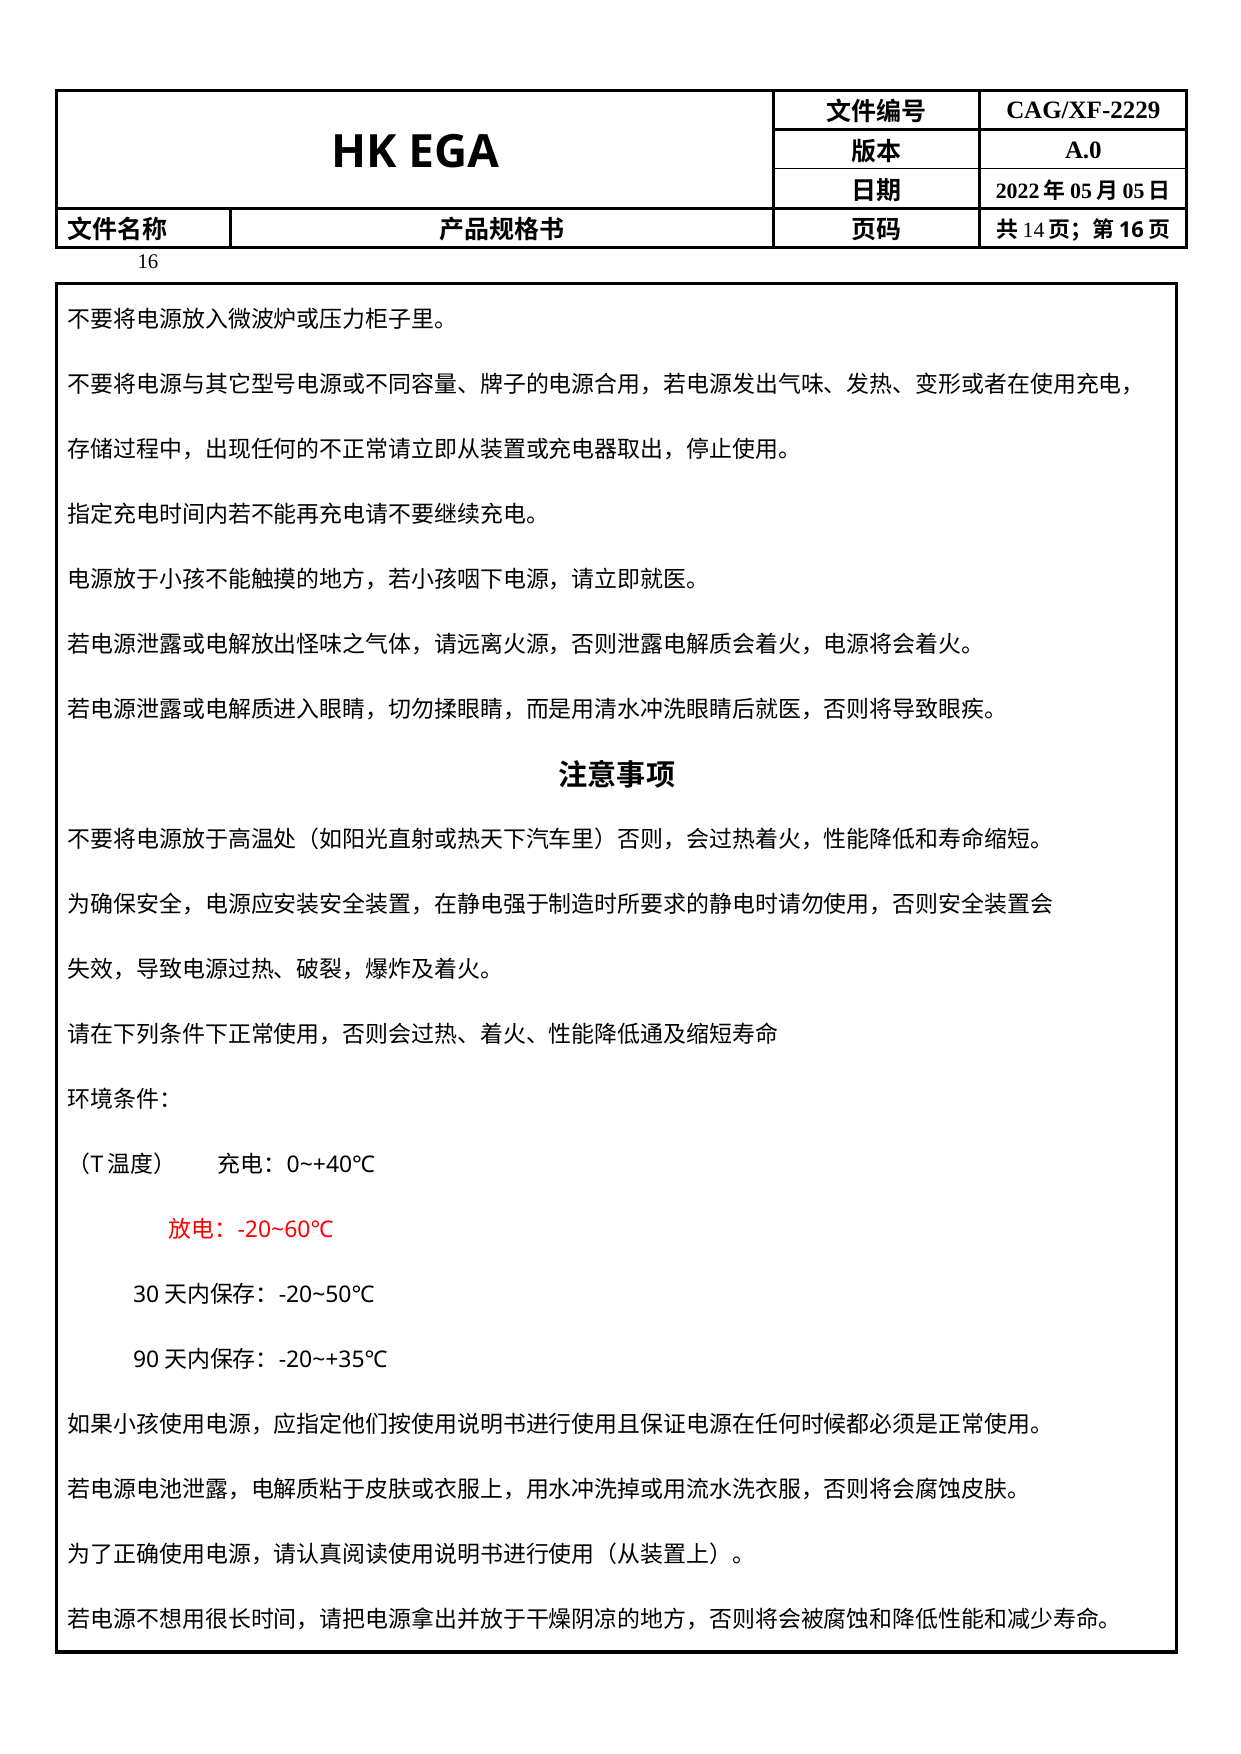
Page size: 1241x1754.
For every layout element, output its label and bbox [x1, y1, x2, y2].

table_cell [58, 285, 1175, 1650]
